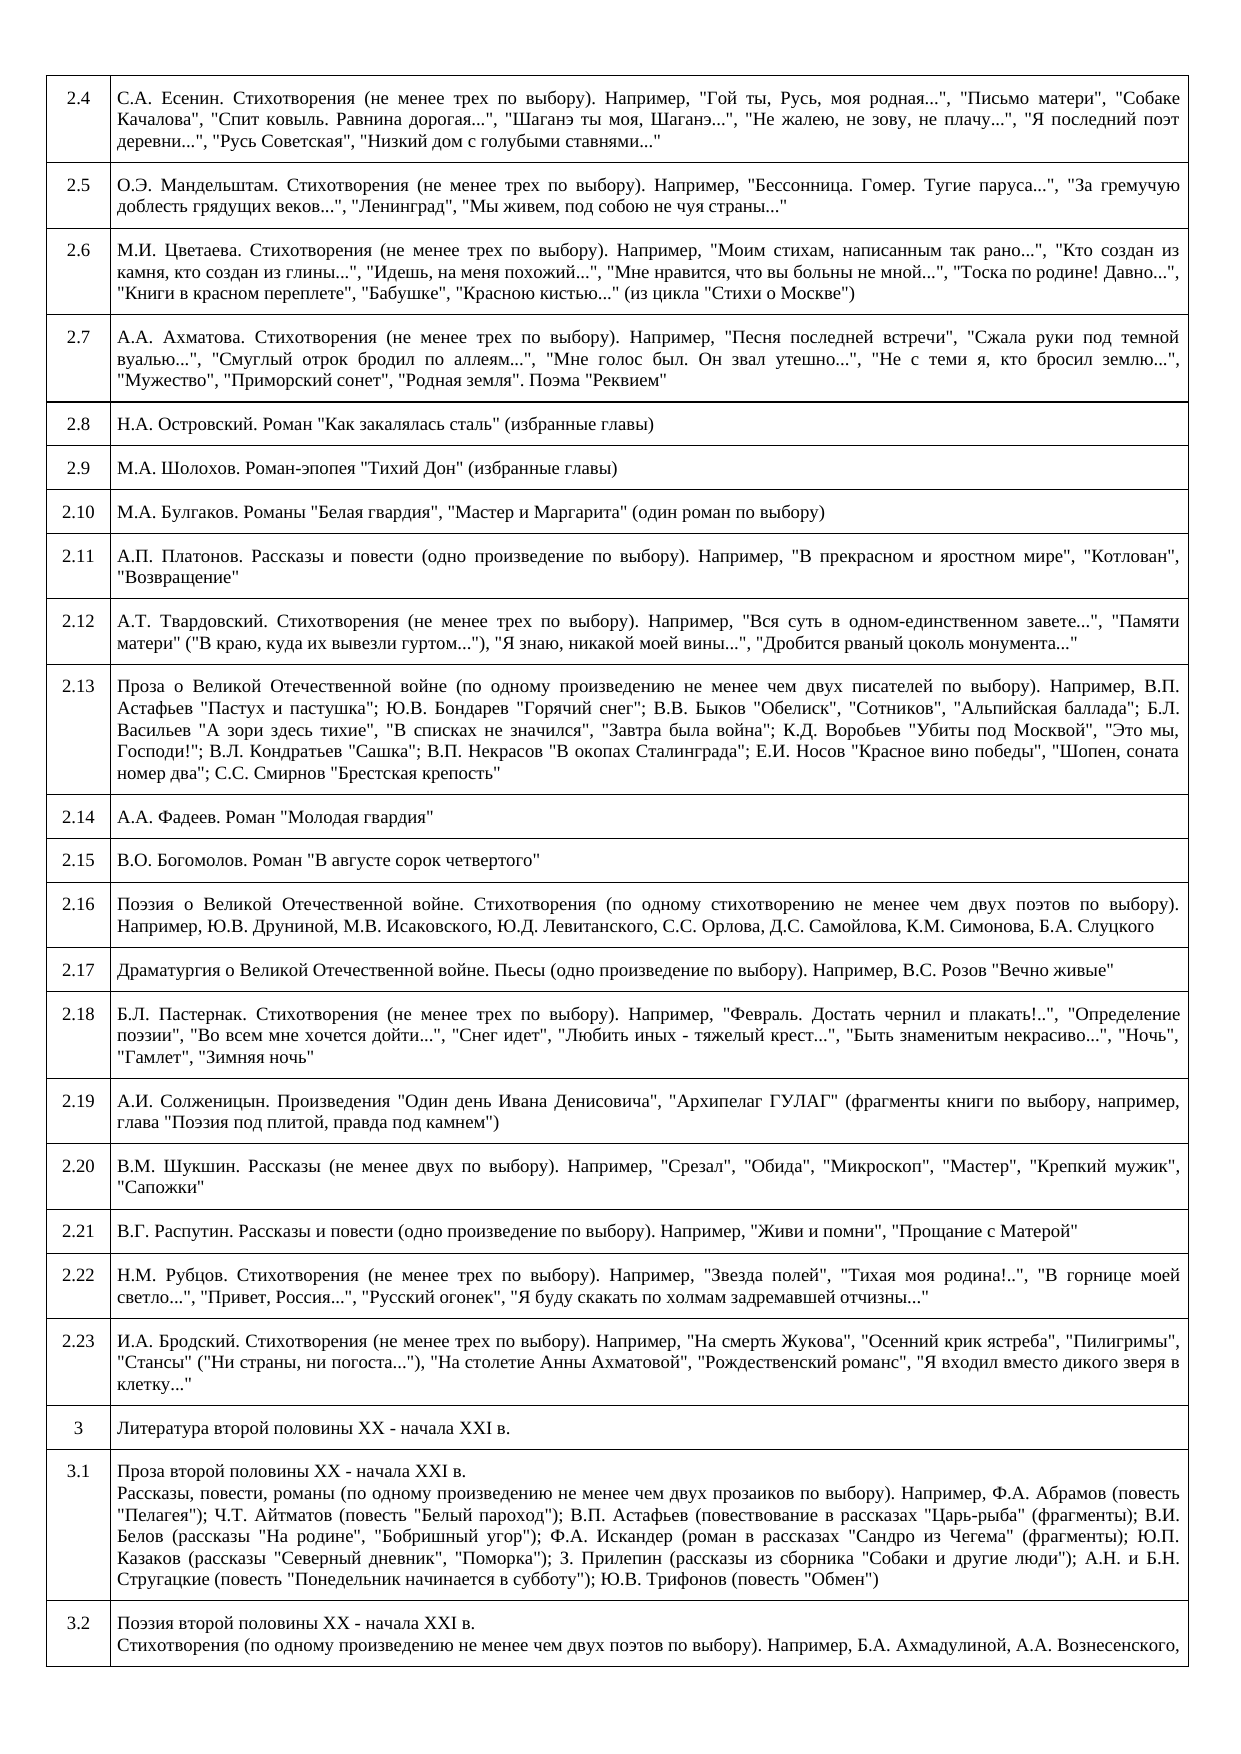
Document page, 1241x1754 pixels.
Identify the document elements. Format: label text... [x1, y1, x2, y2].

table_cell Б.Л. Пастернак. Стихотворения (не менее трех по выбору). Например, "Февраль. Достать чернил и плакать!..", "Определение поэзии", "Во всем мне хочется дойти...", "Снег идет", "Любить иных - тяжелый крест...", "Быть знаменитым некрасиво...", "Ночь", "Гамлет", "Зимняя ночь" [111, 992, 1188, 1078]
table_cell 2.10 [47, 490, 110, 533]
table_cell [111, 1601, 1188, 1666]
table_cell 2.13 [47, 665, 110, 794]
table_cell 2.18 [47, 992, 110, 1078]
table_cell С.А. Есенин. Стихотворения (не менее трех по выбору). Например, "Гой ты, Русь, моя родная...", "Письмо матери", "Собаке Качалова", "Спит ковыль. Равнина дорогая...", "Шаганэ ты моя, Шаганэ...", "Не жалею, не зову, не плачу...", "Я последний поэт деревни...", "Русь Советская", "Низкий дом с голубыми ставнями..." [111, 76, 1188, 162]
table_cell Поэзия о Великой Отечественной войне. Стихотворения (по одному стихотворению не менее чем двух поэтов по выбору). Например, Ю.В. Друниной, М.В. Исаковского, Ю.Д. Левитанского, С.С. Орлова, Д.С. Самойлова, К.М. Симонова, Б.А. Слуцкого [111, 883, 1188, 947]
table_cell А.Т. Твардовский. Стихотворения (не менее трех по выбору). Например, "Вся суть в одном-единственном завете...", "Памяти матери" ("В краю, куда их вывезли гуртом..."), "Я знаю, никакой моей вины...", "Дробится рваный цоколь монумента..." [111, 599, 1188, 664]
table_cell А.А. Ахматова. Стихотворения (не менее трех по выбору). Например, "Песня последней встречи", "Сжала руки под темной вуалью...", "Смуглый отрок бродил по аллеям...", "Мне голос был. Он звал утешно...", "Не с теми я, кто бросил землю...", "Мужество", "Приморский сонет", "Родная земля". Поэма "Реквием" [111, 315, 1188, 401]
table_cell Проза второй половины XX - начала XXI в. Рассказы, повести, романы (по одному произведению не менее чем двух прозаиков по выбору). Например, Ф.А. Абрамов (повесть "Пелагея"); Ч.Т. Айтматов (повесть "Белый пароход"); В.П. Астафьев (повествование в рассказах "Царь-рыба" (фрагменты); В.И. Белов (рассказы "На родине", "Бобришный угор"); Ф.А. Искандер (роман в рассказах "Сандро из Чегема" (фрагменты); Ю.П. Казаков (рассказы "Северный дневник", "Поморка"); З. Прилепин (рассказы из сборника "Собаки и другие люди"); А.Н. и Б.Н. Стругацкие (повесть "Понедельник начинается в субботу"); Ю.В. Трифонов (повесть "Обмен") [111, 1450, 1188, 1600]
table_cell Драматургия о Великой Отечественной войне. Пьесы (одно произведение по выбору). Например, В.С. Розов "Вечно живые" [111, 948, 1188, 991]
table_cell В.М. Шукшин. Рассказы (не менее двух по выбору). Например, "Срезал", "Обида", "Микроскоп", "Мастер", "Крепкий мужик", "Сапожки" [111, 1144, 1188, 1209]
table_cell 3.1 [47, 1450, 110, 1600]
table_cell 2.8 [47, 403, 110, 445]
table_cell 2.22 [47, 1254, 110, 1318]
table_cell 2.4 [47, 76, 110, 162]
table_cell 2.21 [47, 1210, 110, 1252]
table_cell 2.14 [47, 795, 110, 838]
table_cell 2.15 [47, 839, 110, 882]
table_cell Н.А. Островский. Роман "Как закалялась сталь" (избранные главы) [111, 403, 1188, 445]
table_cell 2.11 [47, 534, 110, 598]
table_cell Проза о Великой Отечественной войне (по одному произведению не менее чем двух писателей по выбору). Например, В.П. Астафьев "Пастух и пастушка"; Ю.В. Бондарев "Горячий снег"; В.В. Быков "Обелиск", "Сотников", "Альпийская баллада"; Б.Л. Васильев "А зори здесь тихие", "В списках не значился", "Завтра была война"; К.Д. Воробьев "Убиты под Москвой", "Это мы, Господи!"; В.Л. Кондратьев "Сашка"; В.П. Некрасов "В окопах Сталинграда"; Е.И. Носов "Красное вино победы", "Шопен, соната номер два"; С.С. Смирнов "Брестская крепость" [111, 665, 1188, 794]
table_cell 2.5 [47, 163, 110, 227]
table_cell 2.20 [47, 1144, 110, 1209]
table_cell М.А. Шолохов. Роман-эпопея "Тихий Дон" (избранные главы) [111, 446, 1188, 489]
table_cell А.И. Солженицын. Произведения "Один день Ивана Денисовича", "Архипелаг ГУЛАГ" (фрагменты книги по выбору, например, глава "Поэзия под плитой, правда под камнем") [111, 1079, 1188, 1143]
table_cell 2.23 [47, 1319, 110, 1405]
table_cell 2.6 [47, 229, 110, 314]
table_cell О.Э. Мандельштам. Стихотворения (не менее трех по выбору). Например, "Бессонница. Гомер. Тугие паруса...", "За гремучую доблесть грядущих веков...", "Ленинград", "Мы живем, под собою не чуя страны..." [111, 163, 1188, 227]
table_cell М.И. Цветаева. Стихотворения (не менее трех по выбору). Например, "Моим стихам, написанным так рано...", "Кто создан из камня, кто создан из глины...", "Идешь, на меня похожий...", "Мне нравится, что вы больны не мной...", "Тоска по родине! Давно...", "Книги в красном переплете", "Бабушке", "Красною кистью..." (из цикла "Стихи о Москве") [111, 229, 1188, 314]
table_cell Н.М. Рубцов. Стихотворения (не менее трех по выбору). Например, "Звезда полей", "Тихая моя родина!..", "В горнице моей светло...", "Привет, Россия...", "Русский огонек", "Я буду скакать по холмам задремавшей отчизны..." [111, 1254, 1188, 1318]
table_cell В.О. Богомолов. Роман "В августе сорок четвертого" [111, 839, 1188, 882]
table_cell И.А. Бродский. Стихотворения (не менее трех по выбору). Например, "На смерть Жукова", "Осенний крик ястреба", "Пилигримы", "Стансы" ("Ни страны, ни погоста..."), "На столетие Анны Ахматовой", "Рождественский романс", "Я входил вместо дикого зверя в клетку..." [111, 1319, 1188, 1405]
table_cell А.П. Платонов. Рассказы и повести (одно произведение по выбору). Например, "В прекрасном и яростном мире", "Котлован", "Возвращение" [111, 534, 1188, 598]
table_cell 2.12 [47, 599, 110, 664]
table_cell 2.9 [47, 446, 110, 489]
table_cell 2.17 [47, 948, 110, 991]
table_cell 2.7 [47, 315, 110, 401]
table_cell 3.2 [47, 1601, 110, 1666]
table_cell А.А. Фадеев. Роман "Молодая гвардия" [111, 795, 1188, 838]
table_cell 2.16 [47, 883, 110, 947]
table_cell 2.19 [47, 1079, 110, 1143]
table_cell Литература второй половины XX - начала XXI в. [111, 1406, 1188, 1449]
table_cell В.Г. Распутин. Рассказы и повести (одно произведение по выбору). Например, "Живи и помни", "Прощание с Матерой" [111, 1210, 1188, 1252]
table_cell 3 [47, 1406, 110, 1449]
table_cell М.А. Булгаков. Романы "Белая гвардия", "Мастер и Маргарита" (один роман по выбору) [111, 490, 1188, 533]
